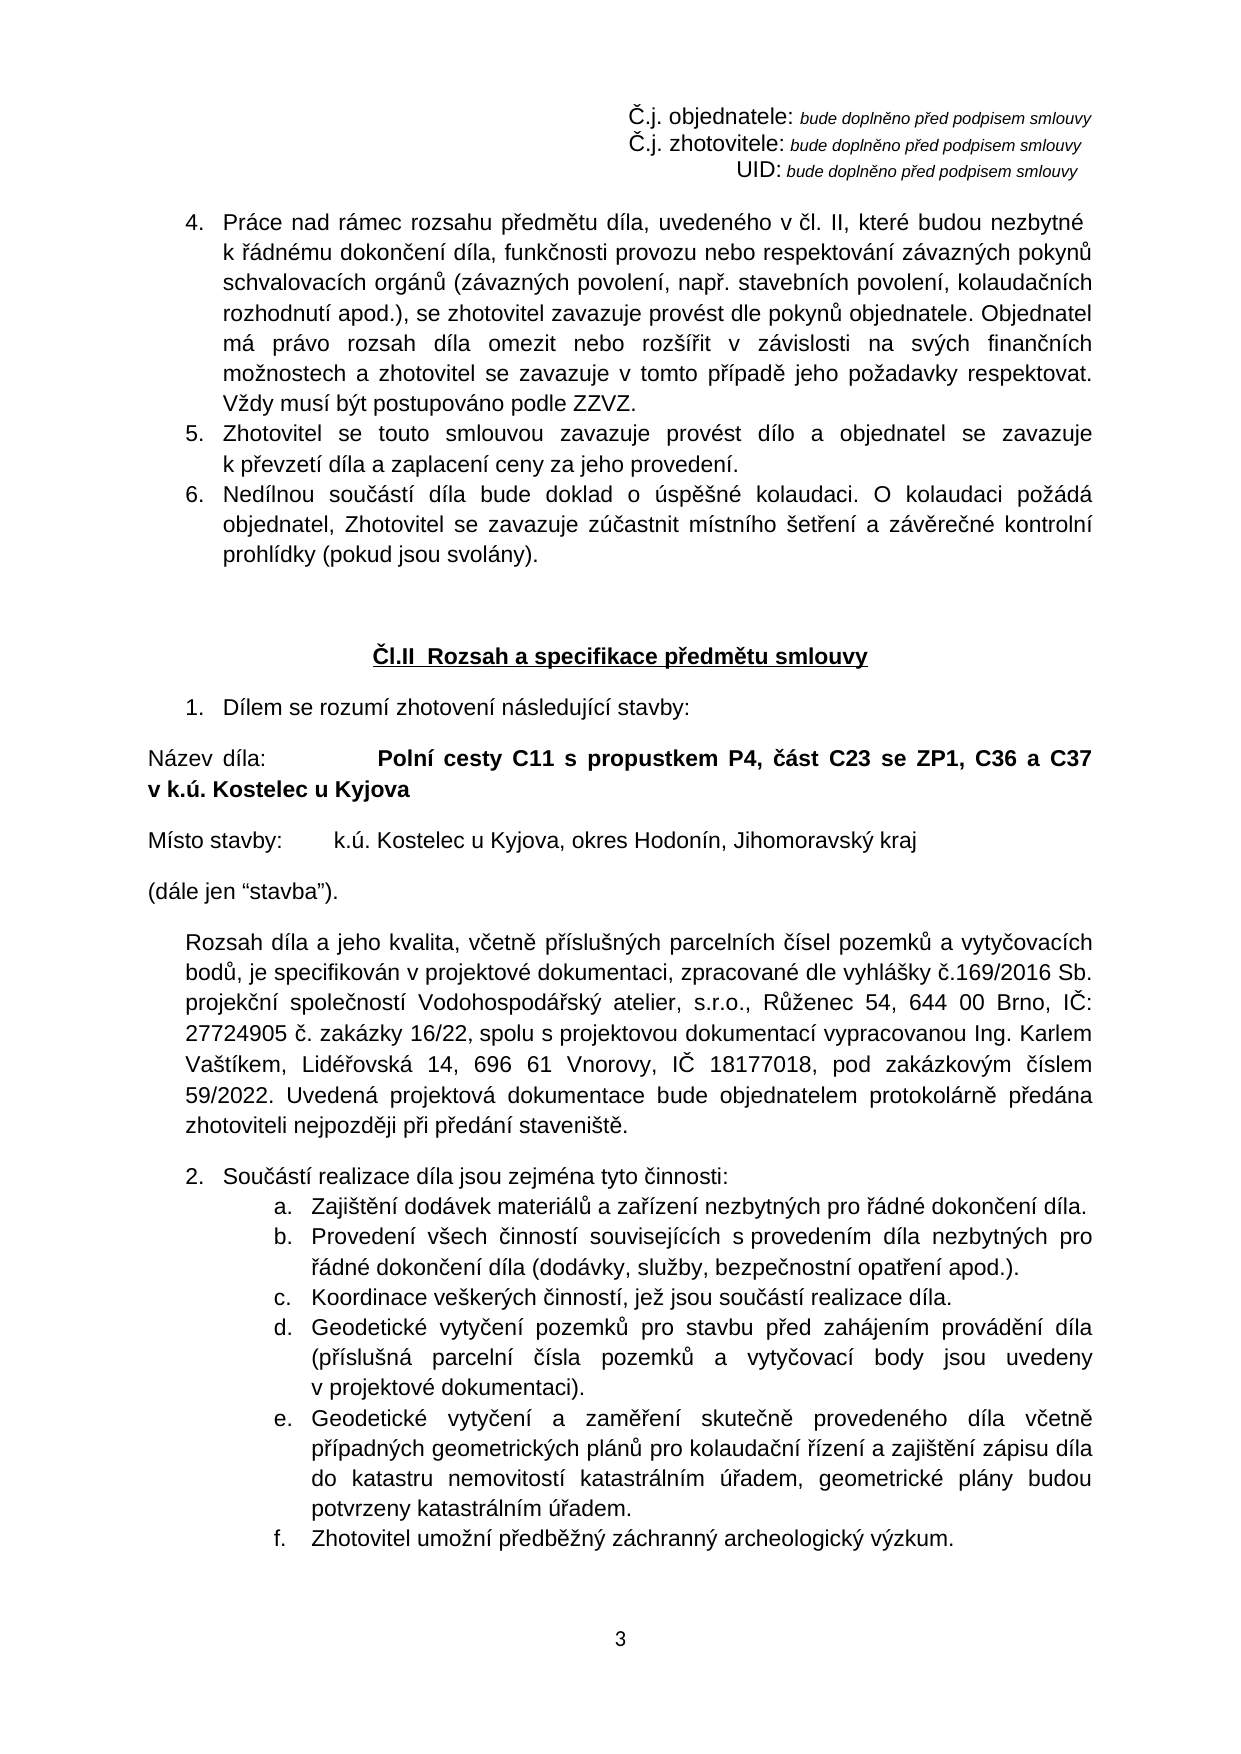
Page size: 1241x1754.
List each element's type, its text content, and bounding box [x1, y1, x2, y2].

list Zhotovitel umožní předběžný záchranný archeologický výzkum. [274, 1525, 1093, 1552]
list Geodetické vytyčení pozemků pro stavbu před zahájením provádění díla (příslušná parcelní čísla pozemků a vytyčovací body jsou uvedeny v projektové dokumentaci). [274, 1314, 1093, 1401]
text (dále jen “stavba”). [148, 878, 1093, 904]
list Dílem se rozumí zhotovení následující stavby: [185, 694, 1093, 721]
list Zajištění dodávek materiálů a zařízení nezbytných pro řádné dokončení díla. [274, 1193, 1093, 1219]
list Geodetické vytyčení a zaměření skutečně provedeného díla včetně případných geometrických plánů pro kolaudační řízení a zajištění zápisu díla do katastru nemovitostí katastrálním úřadem, geometrické plány budou potvrzeny katastrálním úřadem. [274, 1404, 1093, 1522]
text Rozsah díla a jeho kvalita, včetně příslušných parcelních čísel pozemků a vytyčovacích bodů, je specifikován v projektové dokumentaci, zpracované dle vyhlášky č.169/2016 Sb. projekční společností Vodohospodářský atelier, s.r.o., Růženec 54, 644 00 Brno, IČ: 27724905 č. zakázky 16/22, spolu s projektovou dokumentací vypracovanou Ing. Karlem Vaštíkem, Lidéřovská 14, 696 61 Vnorovy, IČ 18177018, pod zakázkovým číslem 59/2022. Uvedená projektová dokumentace bude objednatelem protokolárně předána zhotoviteli nejpozději při předání staveniště. [185, 929, 1093, 1138]
list Práce nad rámec rozsahu předmětu díla, uvedeného v čl. II, které budou nezbytné k řádnému dokončení díla, funkčnosti provozu nebo respektování závazných pokynů schvalovacích orgánů (závazných povolení, např. stavebních povolení, kolaudačních rozhodnutí apod.), se zhotovitel zavazuje provést dle pokynů objednatele. Objednatel má právo rozsah díla omezit nebo rozšířit v závislosti na svých finančních možnostech a zhotovitel se zavazuje v tomto případě jeho požadavky respektovat. Vždy musí být postupováno podle ZZVZ. [185, 209, 1093, 416]
list Nedílnou součástí díla bude doklad o úspěšné kolaudaci. O kolaudaci požádá objednatel, Zhotovitel se zavazuje zúčastnit místního šetření a závěrečné kontrolní prohlídky (pokud jsou svolány). [185, 481, 1093, 567]
list Koordinace veškerých činností, jež jsou součástí realizace díla. [274, 1284, 1093, 1310]
text Místo stavby: k.ú. Kostelec u Kyjova, okres Hodonín, Jihomoravský kraj [148, 827, 1093, 853]
list Součástí realizace díla jsou zejména tyto činnosti: [185, 1163, 1093, 1189]
list Provedení všech činností souvisejících s provedením díla nezbytných pro řádné dokončení díla (dodávky, služby, bezpečnostní opatření apod.). [274, 1223, 1093, 1280]
text Čl.II Rozsah a specifikace předmětu smlouvy [148, 643, 1093, 669]
text Název díla: Polní cesty C11 s propustkem P4, část C23 se ZP1, C36 a C37 v k.ú. Kostelec u Kyjova [148, 745, 1093, 802]
list Zhotovitel se touto smlouvou zavazuje provést dílo a objednatel se zavazuje k převzetí díla a zaplacení ceny za jeho provedení. [185, 420, 1093, 477]
